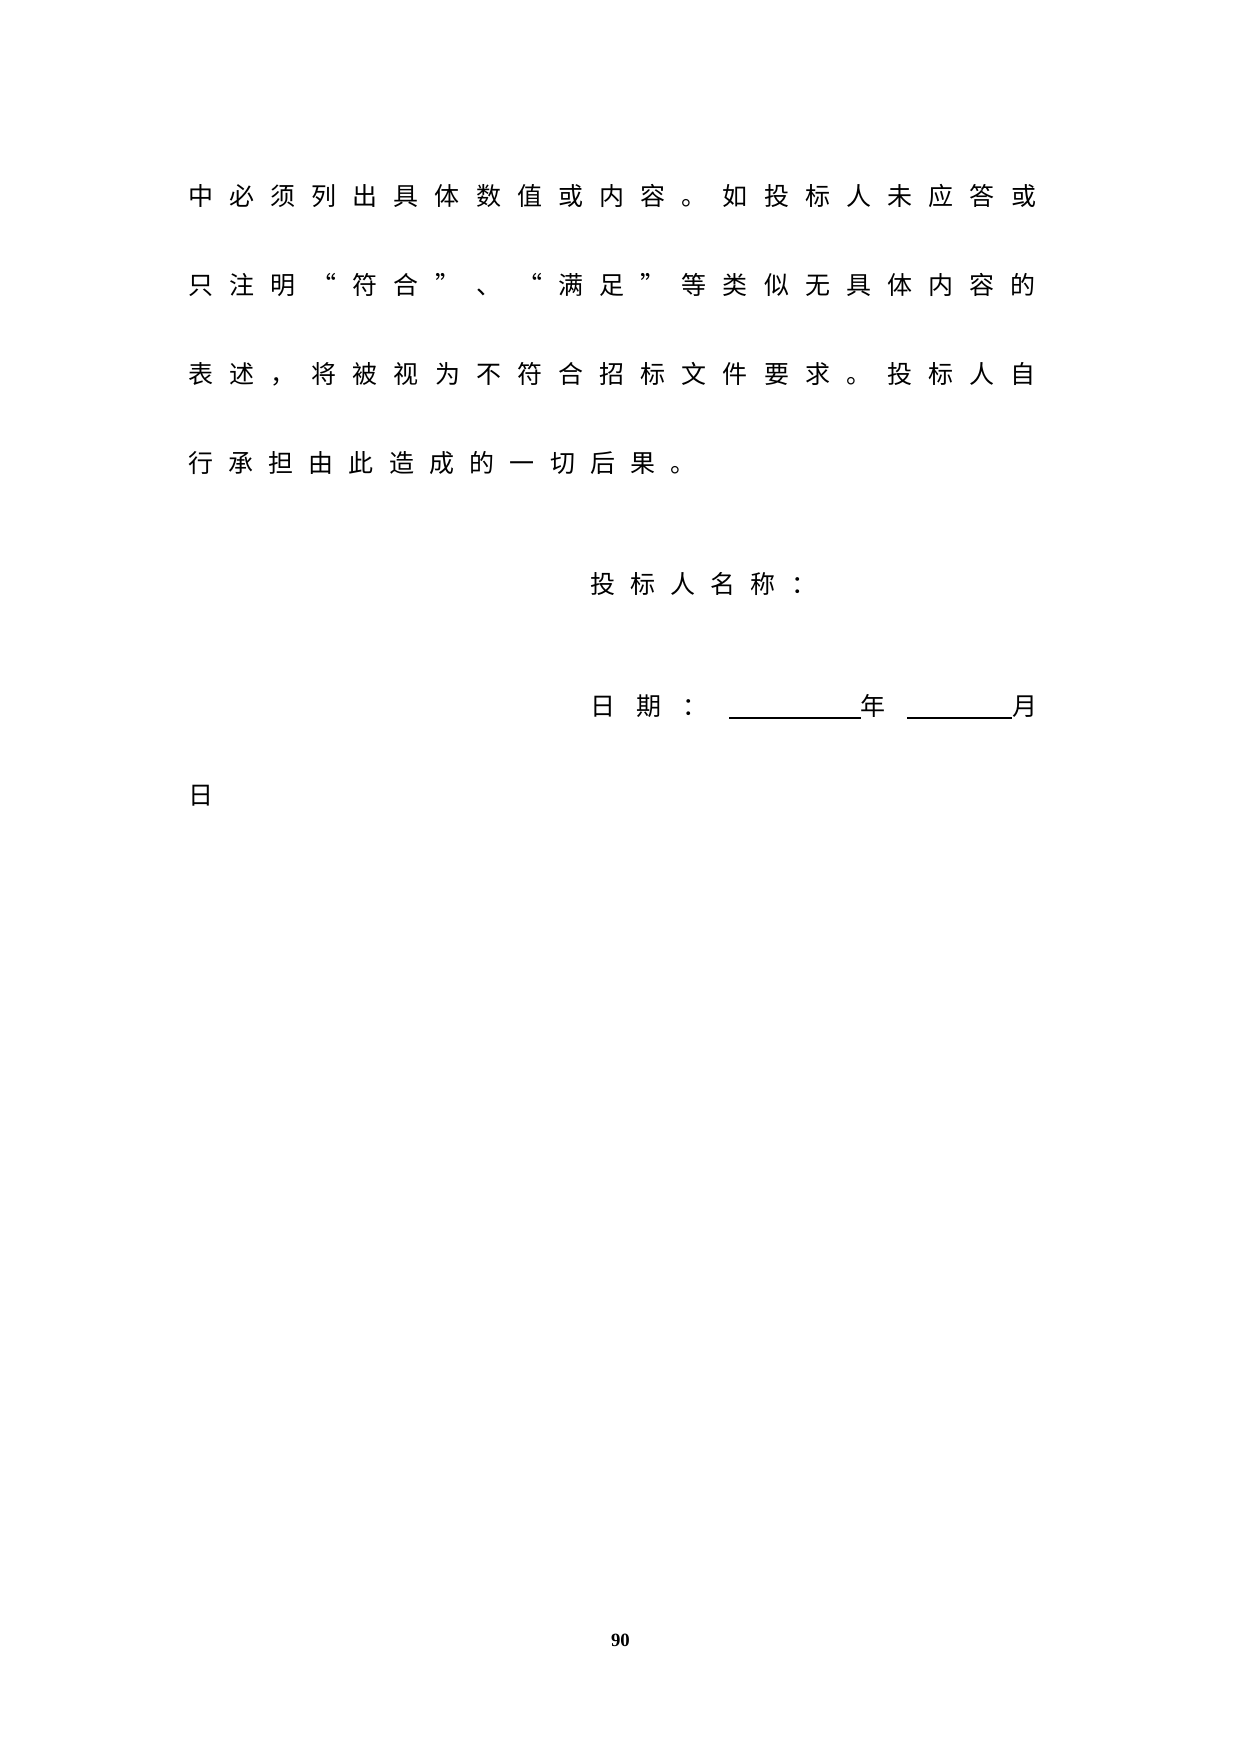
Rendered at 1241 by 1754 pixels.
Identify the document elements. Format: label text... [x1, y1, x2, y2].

text 日期： 年 月 日 [188, 675, 1052, 823]
text 投标人名称： [188, 553, 1052, 613]
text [188, 164, 1052, 491]
